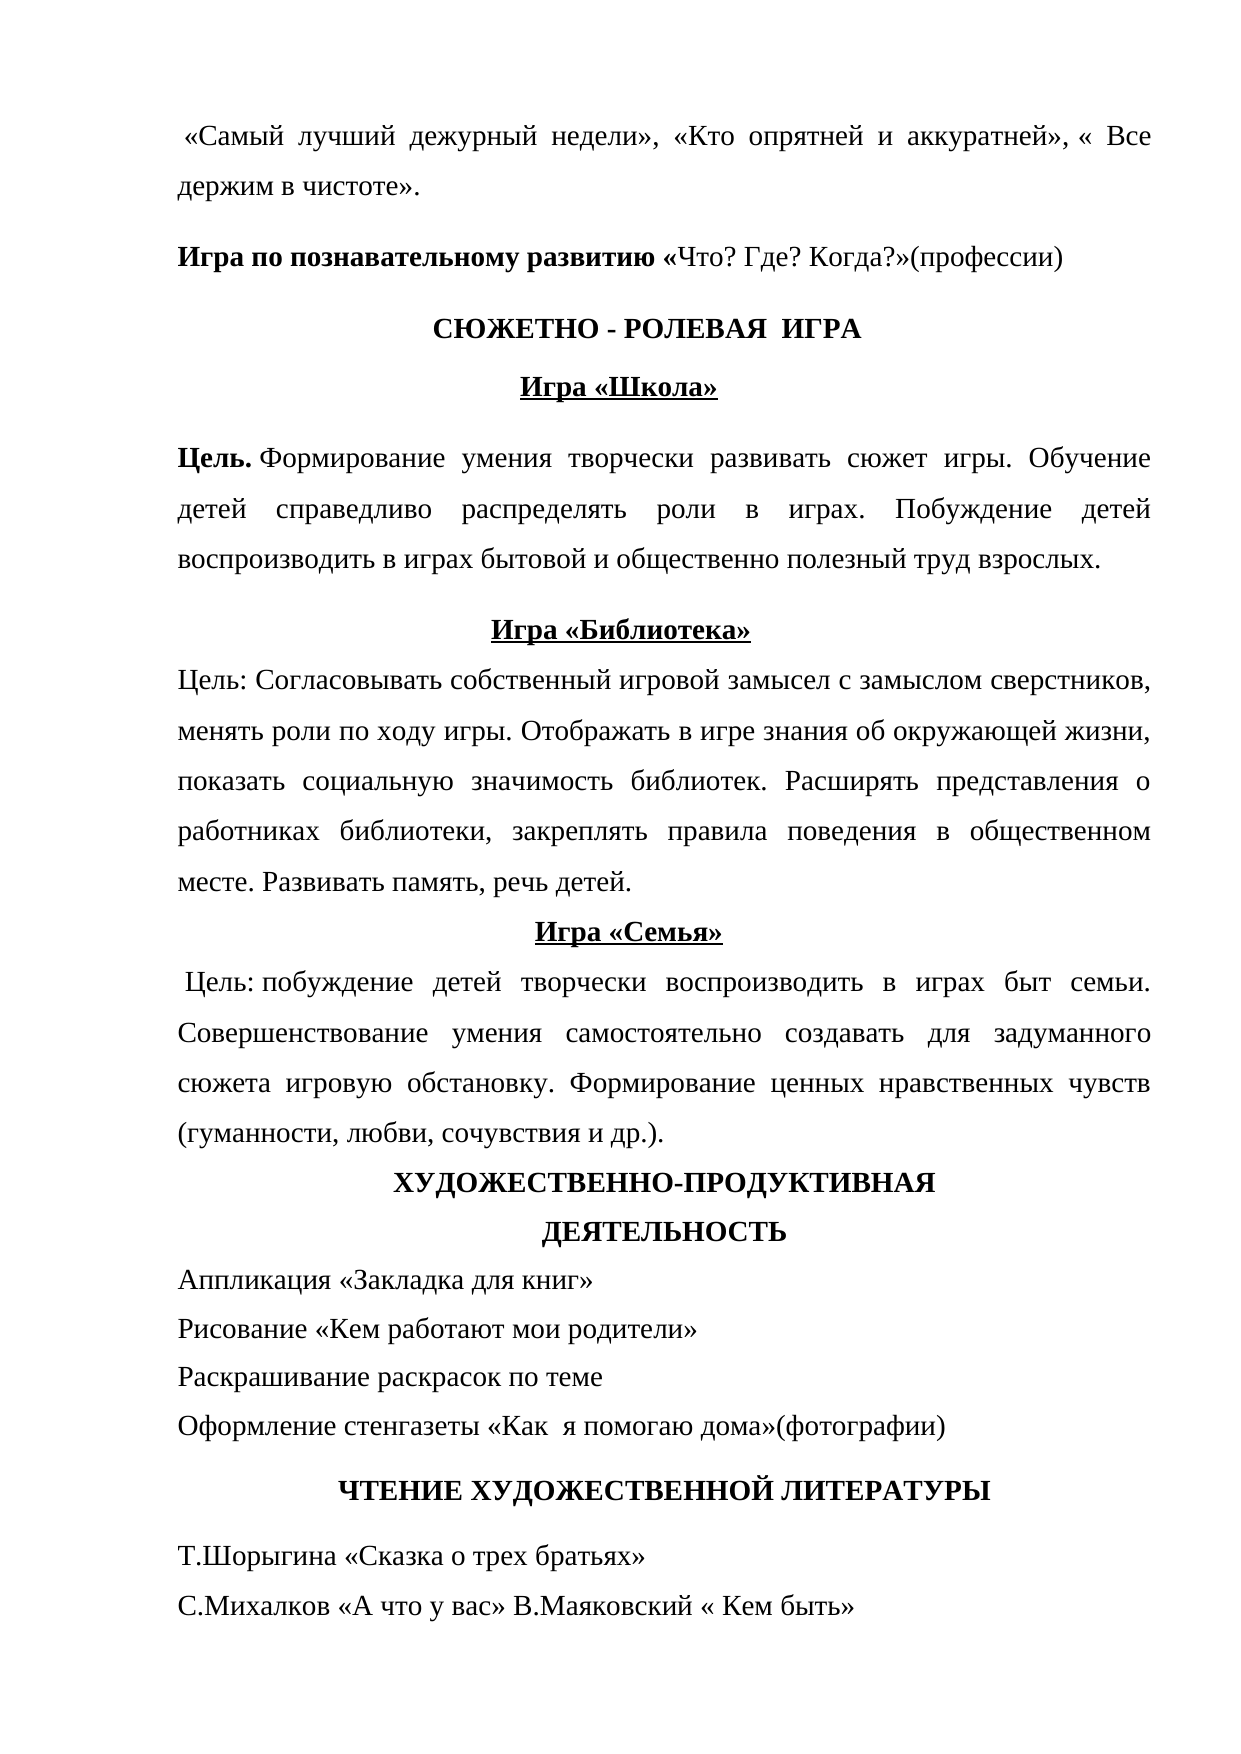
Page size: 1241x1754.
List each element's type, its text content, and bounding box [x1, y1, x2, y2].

text Игра по познавательному развитию «Что? Где? Когда?»(профессии) [177, 239, 1152, 273]
text Рисование «Кем работают мои родители» [177, 1311, 1152, 1344]
text Игра «Школа» [177, 369, 1152, 403]
text Раскрашивание раскрасок по теме [177, 1359, 1152, 1393]
text Игра «Библиотека» [177, 612, 1152, 646]
text Оформление стенгазеты «Как я помогаю дома»(фотографии) [177, 1408, 1152, 1441]
text «Самый лучший дежурный недели», «Кто опрятней и аккуратней», « Все держим в чистоте». [177, 118, 1152, 202]
text Аппликация «Закладка для книг» [177, 1262, 1152, 1296]
text ДЕЯТЕЛЬНОСТЬ [177, 1214, 1152, 1248]
text Цель: побуждение детей творчески воспроизводить в играх быт семьи. Совершенствование умения самостоятельно создавать для задуманного сюжета игровую обстановку. Формирование ценных нравственных чувств (гуманности, любви, сочувствия и др.). [177, 964, 1152, 1149]
text Цель: Согласовывать собственный игровой замысел с замыслом сверстников, менять роли по ходу игры. Отображать в игре знания об окружающей жизни, показать социальную значимость библиотек. Расширять представления о работниках библиотеки, закреплять правила поведения в общественном месте. Развивать память, речь детей. [177, 662, 1152, 897]
text ХУДОЖЕСТВЕННО-ПРОДУКТИВНАЯ [177, 1166, 1152, 1199]
text С.Михалков «А что у вас» В.Маяковский « Кем быть» [177, 1588, 1152, 1622]
text СЮЖЕТНО - РОЛЕВАЯ ИГРА [177, 311, 1152, 344]
text Игра «Семья» [177, 914, 1152, 948]
text Цель. Формирование умения творчески развивать сюжет игры. Обучение детей справедливо распределять роли в играх. Побуждение детей воспроизводить в играх бытовой и общественно полезный труд взрослых. [177, 440, 1152, 574]
text Т.Шорыгина «Сказка о трех братьях» [177, 1538, 1152, 1572]
text ЧТЕНИЕ ХУДОЖЕСТВЕННОЙ ЛИТЕРАТУРЫ [177, 1473, 1152, 1507]
